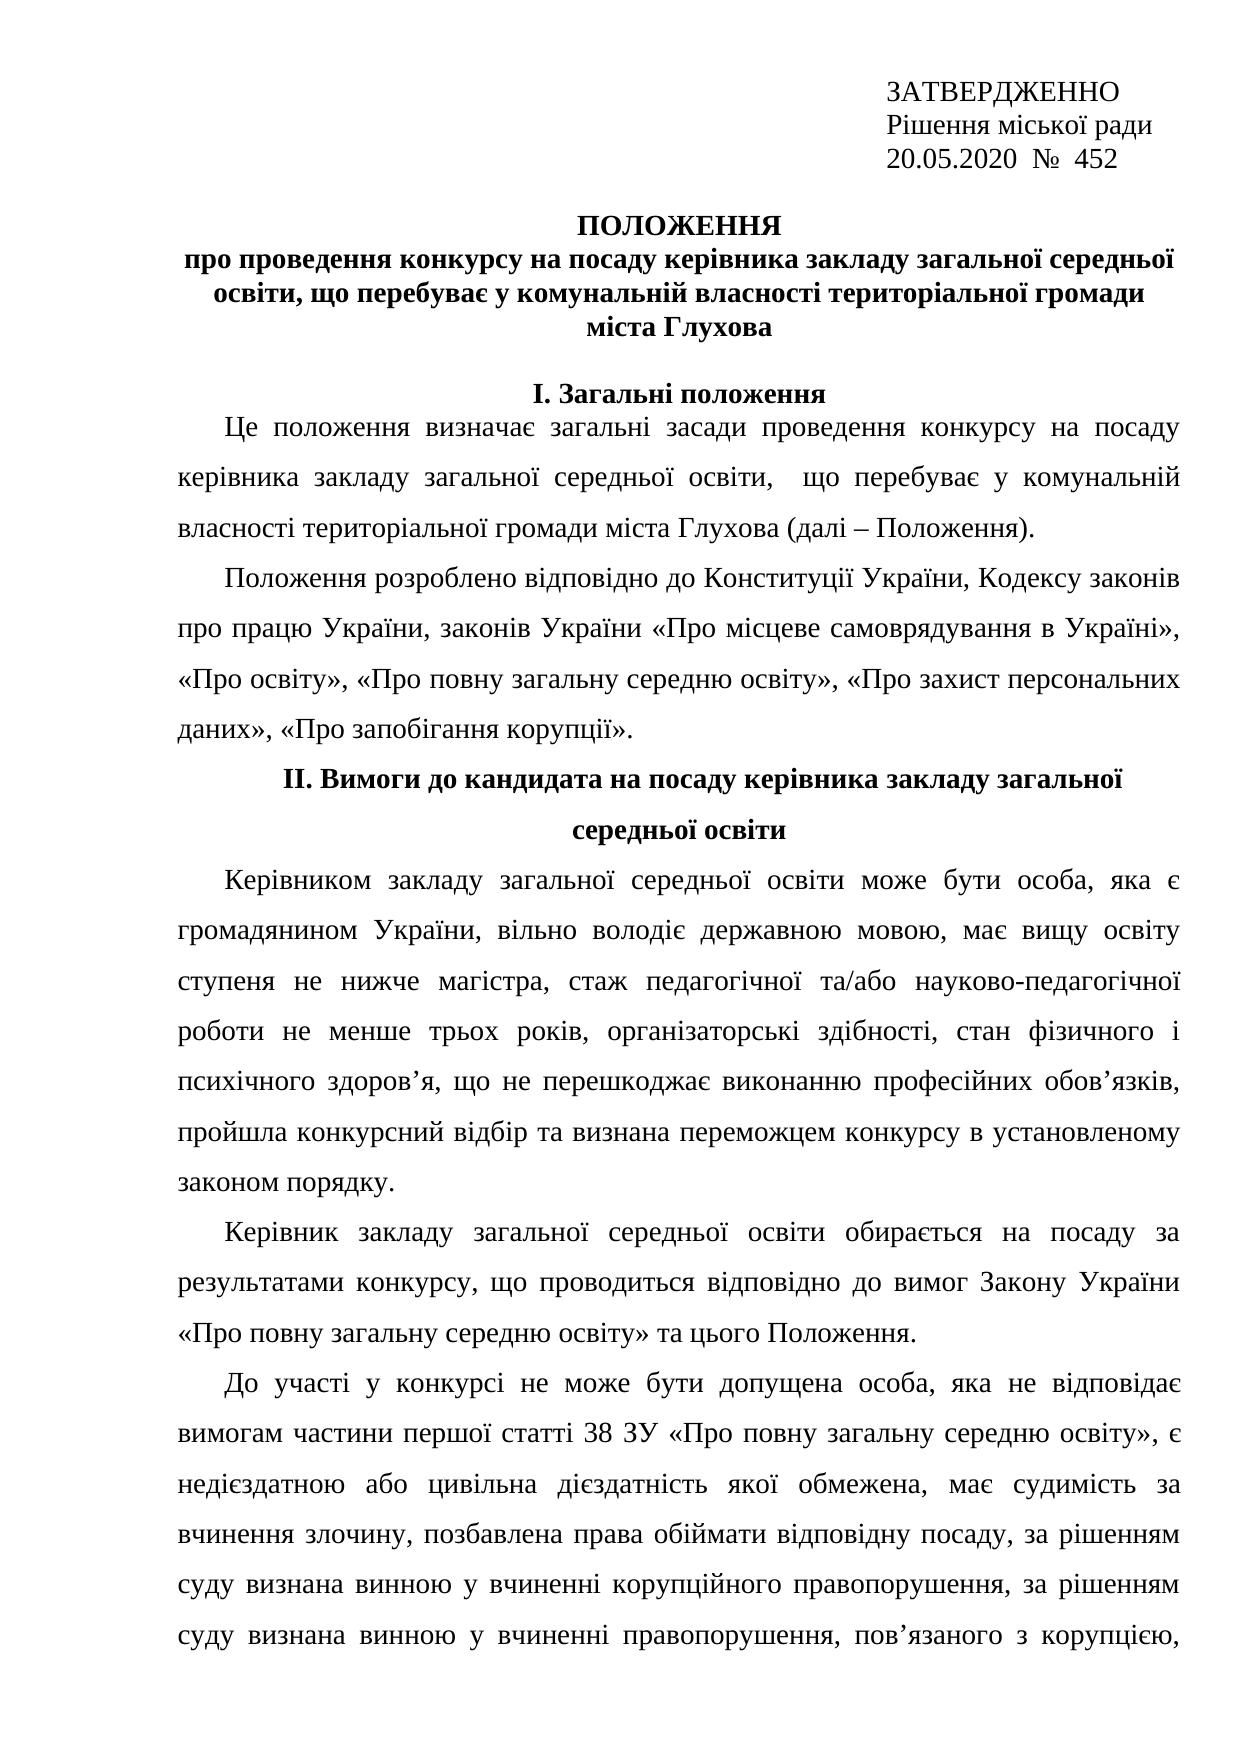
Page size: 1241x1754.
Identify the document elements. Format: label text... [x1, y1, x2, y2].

text ПОЛОЖЕННЯ [224, 208, 1134, 242]
text Керівник закладу загальної середньої освіти обирається на посаду за результатами конкурсу, що проводиться відповідно до вимог Закону України «Про повну загальну середню освіту» та цього Положення. [177, 1214, 1181, 1348]
text Керівником закладу загальної середньої освіти може бути особа, яка є громадянином України, вільно володіє державною мовою, має вищу освіту ступеня не нижче магістра, стаж педагогічної та/або науково-педагогічної роботи не менше трьох років, організаторські здібності, стан фізичного і психічного здоров’я, що не перешкоджає виконанню професійних обов’язків, пройшла конкурсний відбір та визнана переможцем конкурсу в установленому законом порядку. [177, 862, 1181, 1197]
text ІІ. Вимоги до кандидата на посаду керівника закладу загальної середньої освіти [177, 761, 1181, 845]
text про проведення конкурсу на посаду керівника закладу загальної середньої освіти, що перебуває у комунальній власності територіальної громади міста Глухова [177, 242, 1181, 342]
text Положення розроблено відповідно до Конституції України, Кодексу законів про працю України, законів України «Про місцеве самоврядування в Україні», «Про освіту», «Про повну загальну середню освіту», «Про захист персональних даних», «Про запобігання корупції». [177, 560, 1181, 745]
text Рішення міської ради [177, 107, 1181, 141]
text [177, 1365, 1181, 1650]
text Це положення визначає загальні засади проведення конкурсу на посаду керівника закладу загальної середньої освіти, що перебуває у комунальній власності територіальної громади міста Глухова (далі – Положення). [177, 409, 1181, 543]
text ЗАТВЕРДЖЕННО [177, 74, 1181, 107]
text 20.05.2020 № 452 [177, 141, 1181, 174]
text І. Загальні положення [224, 376, 1134, 409]
